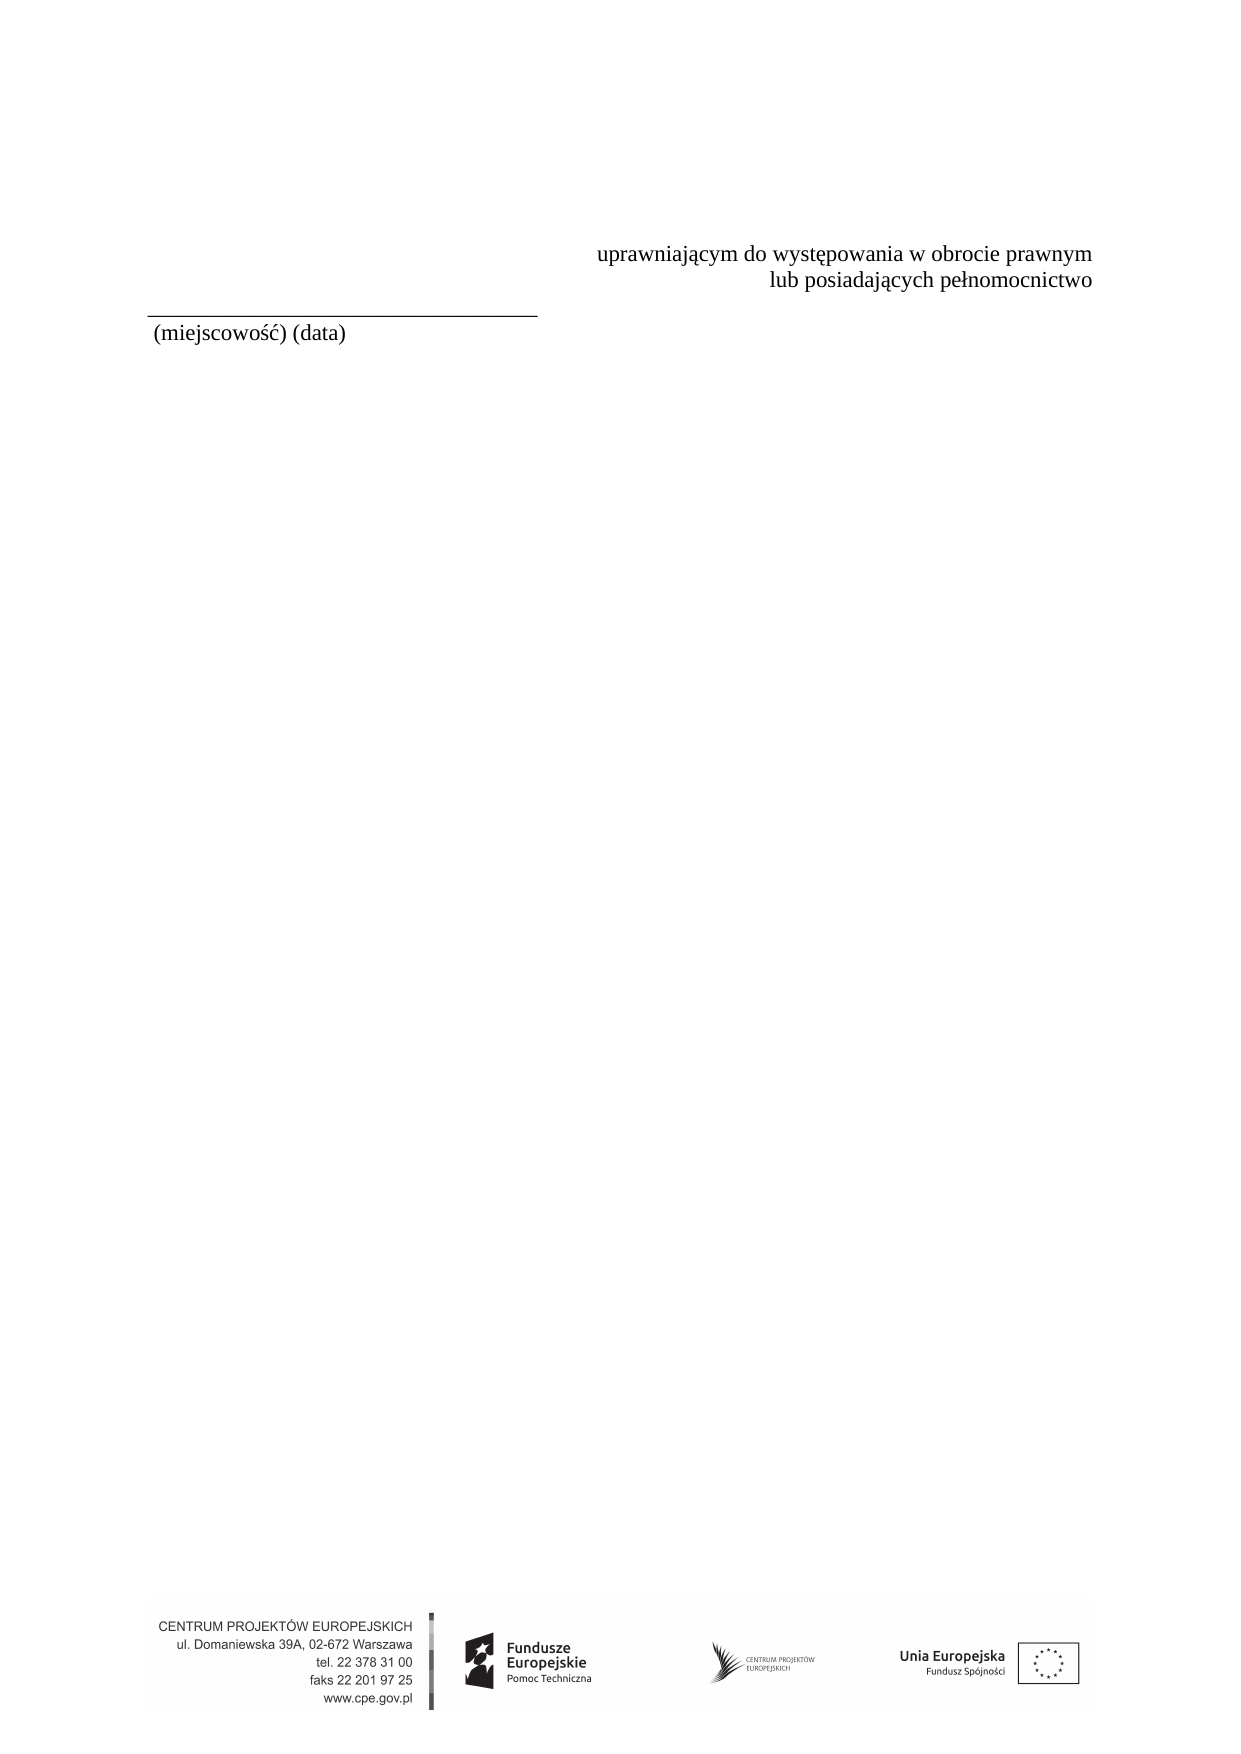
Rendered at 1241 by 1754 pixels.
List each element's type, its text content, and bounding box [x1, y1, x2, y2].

text (miejscowość) (data) [148, 319, 1093, 346]
text uprawniającym do występowania w obrocie prawnym [148, 148, 1093, 266]
picture [147, 1597, 1093, 1710]
text lub posiadających pełnomocnictwo [148, 266, 1093, 293]
text __________________________________ [148, 293, 1093, 319]
